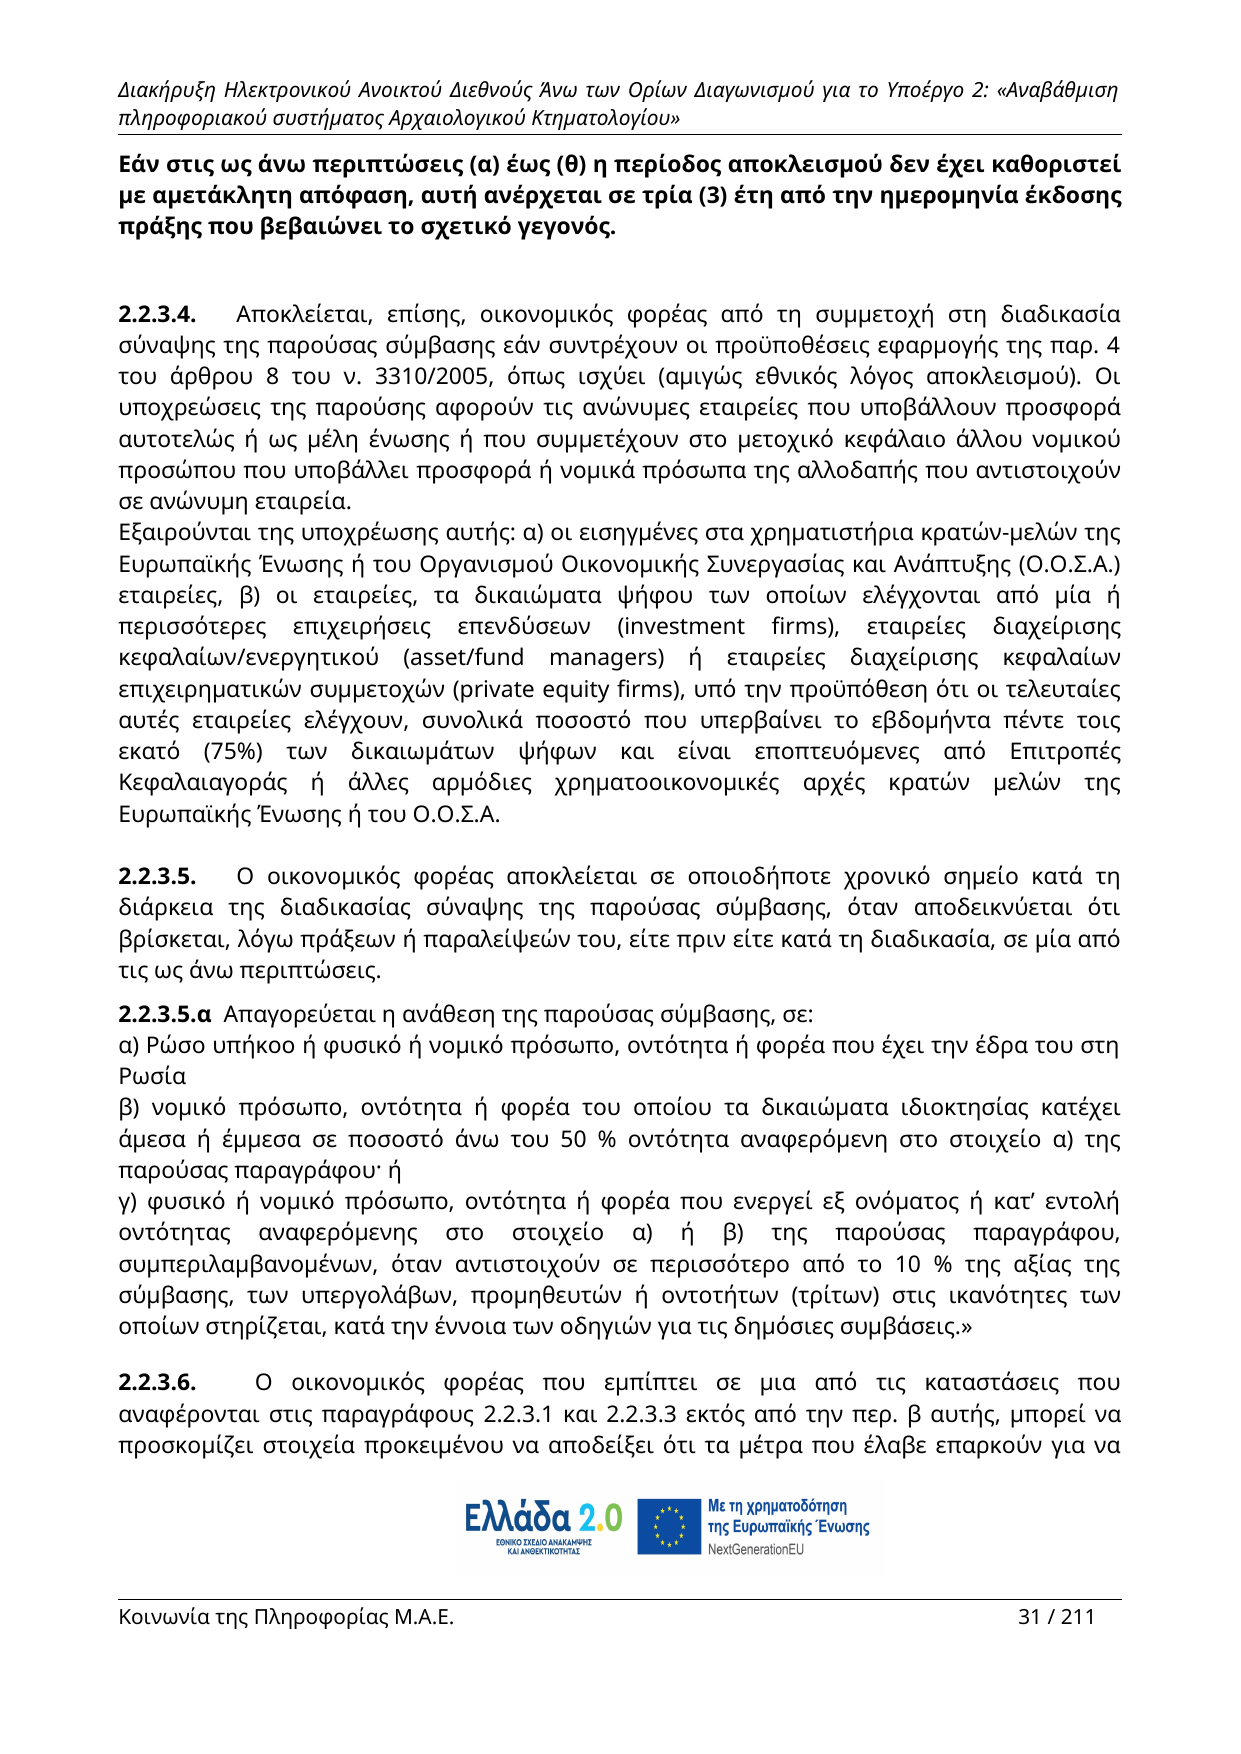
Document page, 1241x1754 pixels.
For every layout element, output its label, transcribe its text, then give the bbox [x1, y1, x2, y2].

text Εάν στις ως άνω περιπτώσεις (α) έως (θ) η περίοδος αποκλεισμού δεν έχει καθοριστεί με αμετάκλητη απόφαση, αυτή ανέρχεται σε τρία (3) έτη από την ημερομηνία έκδοσης πράξης που βεβαιώνει το σχετικό γεγονός. [118, 147, 1122, 241]
list Εξαιρούνται της υποχρέωσης αυτής: α) οι εισηγμένες στα χρηματιστήρια κρατών-μελών της Ευρωπαϊκής Ένωσης ή του Οργανισμού Οικονομικής Συνεργασίας και Ανάπτυξης (Ο.Ο.Σ.Α.) εταιρείες, β) οι εταιρείες, τα δικαιώματα ψήφου των οποίων ελέγχονται από μία ή περισσότερες επιχειρήσεις επενδύσεων (investment firms), εταιρείες διαχείρισης κεφαλαίων/ενεργητικού (asset/fund managers) ή εταιρείες διαχείρισης κεφαλαίων επιχειρηματικών συμμετοχών (private equity firms), υπό την προϋπόθεση ότι οι τελευταίες αυτές εταιρείες ελέγχουν, συνολικά ποσοστό που υπερβαίνει το εβδομήντα πέντε τοις εκατό (75%) των δικαιωμάτων ψήφων και είναι εποπτευόμενες από Επιτροπές Κεφαλαιαγοράς ή άλλες αρμόδιες χρηματοοικονομικές αρχές κρατών μελών της Ευρωπαϊκής Ένωσης ή του Ο.Ο.Σ.Α. [118, 516, 1122, 829]
list Ο οικονομικός φορέας αποκλείεται σε οποιοδήποτε χρονικό σημείο κατά τη διάρκεια της διαδικασίας σύναψης της παρούσας σύμβασης, όταν αποδεικνύεται ότι βρίσκεται, λόγω πράξεων ή παραλείψεών του, είτε πριν είτε κατά τη διαδικασία, σε μία από τις ως άνω περιπτώσεις. [118, 860, 1122, 985]
picture [457, 1479, 885, 1575]
text α) Ρώσο υπήκοο ή φυσικό ή νομικό πρόσωπο, οντότητα ή φορέα που έχει την έδρα του στη Ρωσία [118, 1029, 1122, 1091]
text β) νομικό πρόσωπο, οντότητα ή φορέα του οποίου τα δικαιώματα ιδιοκτησίας κατέχει άμεσα ή έμμεσα σε ποσοστό άνω του 50 % οντότητα αναφερόμενη στο στοιχείο α) της παρούσας παραγράφου· ή [118, 1091, 1122, 1185]
list Αποκλείεται, επίσης, οικονομικός φορέας από τη συμμετοχή στη διαδικασία σύναψης της παρούσας σύμβασης εάν συντρέχουν οι προϋποθέσεις εφαρμογής της παρ. 4 του άρθρου 8 του ν. 3310/2005, όπως ισχύει (αμιγώς εθνικός λόγος αποκλεισμού). Οι υποχρεώσεις της παρούσης αφορούν τις ανώνυμες εταιρείες που υποβάλλουν προσφορά αυτοτελώς ή ως μέλη ένωσης ή που συμμετέχουν στο μετοχικό κεφάλαιο άλλου νομικού προσώπου που υποβάλλει προσφορά ή νομικά πρόσωπα της αλλοδαπής που αντιστοιχούν σε ανώνυμη εταιρεία. [118, 297, 1122, 516]
text γ) φυσικό ή νομικό πρόσωπο, οντότητα ή φορέα που ενεργεί εξ ονόματος ή κατ’ εντολή οντότητας αναφερόμενης στο στοιχείο α) ή β) της παρούσας παραγράφου, συμπεριλαμβανομένων, όταν αντιστοιχούν σε περισσότερο από το 10 % της αξίας της σύμβασης, των υπεργολάβων, προμηθευτών ή οντοτήτων (τρίτων) στις ικανότητες των οποίων στηρίζεται, κατά την έννοια των οδηγιών για τις δημόσιες συμβάσεις.» [118, 1185, 1122, 1341]
text 2.2.3.5.α Απαγορεύεται η ανάθεση της παρούσας σύμβασης, σε: [118, 997, 1122, 1029]
